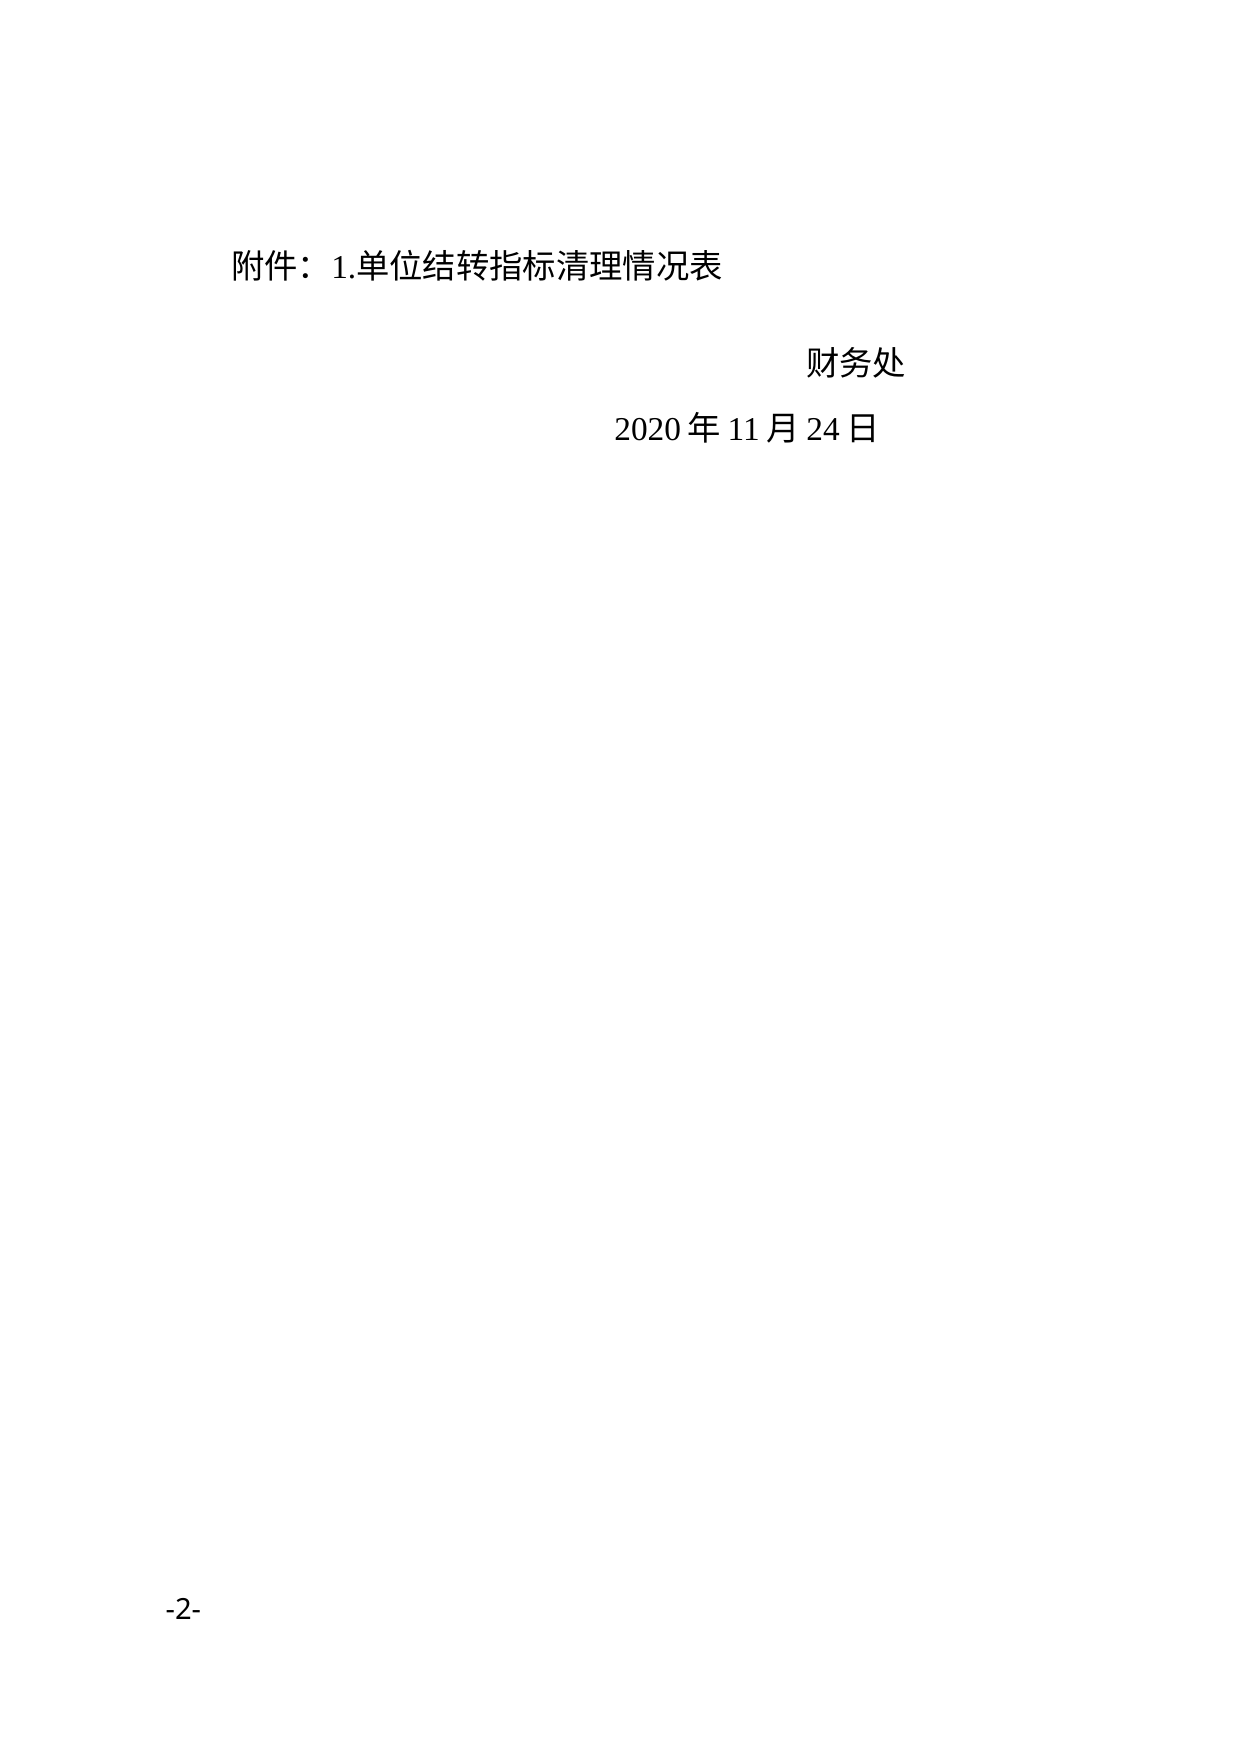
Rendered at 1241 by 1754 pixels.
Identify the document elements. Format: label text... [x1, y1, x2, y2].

text 附件：1.单位结转指标清理情况表 [165, 231, 1087, 296]
text 财务处 [165, 329, 1087, 394]
text 2020年11月24日 [165, 394, 1087, 459]
